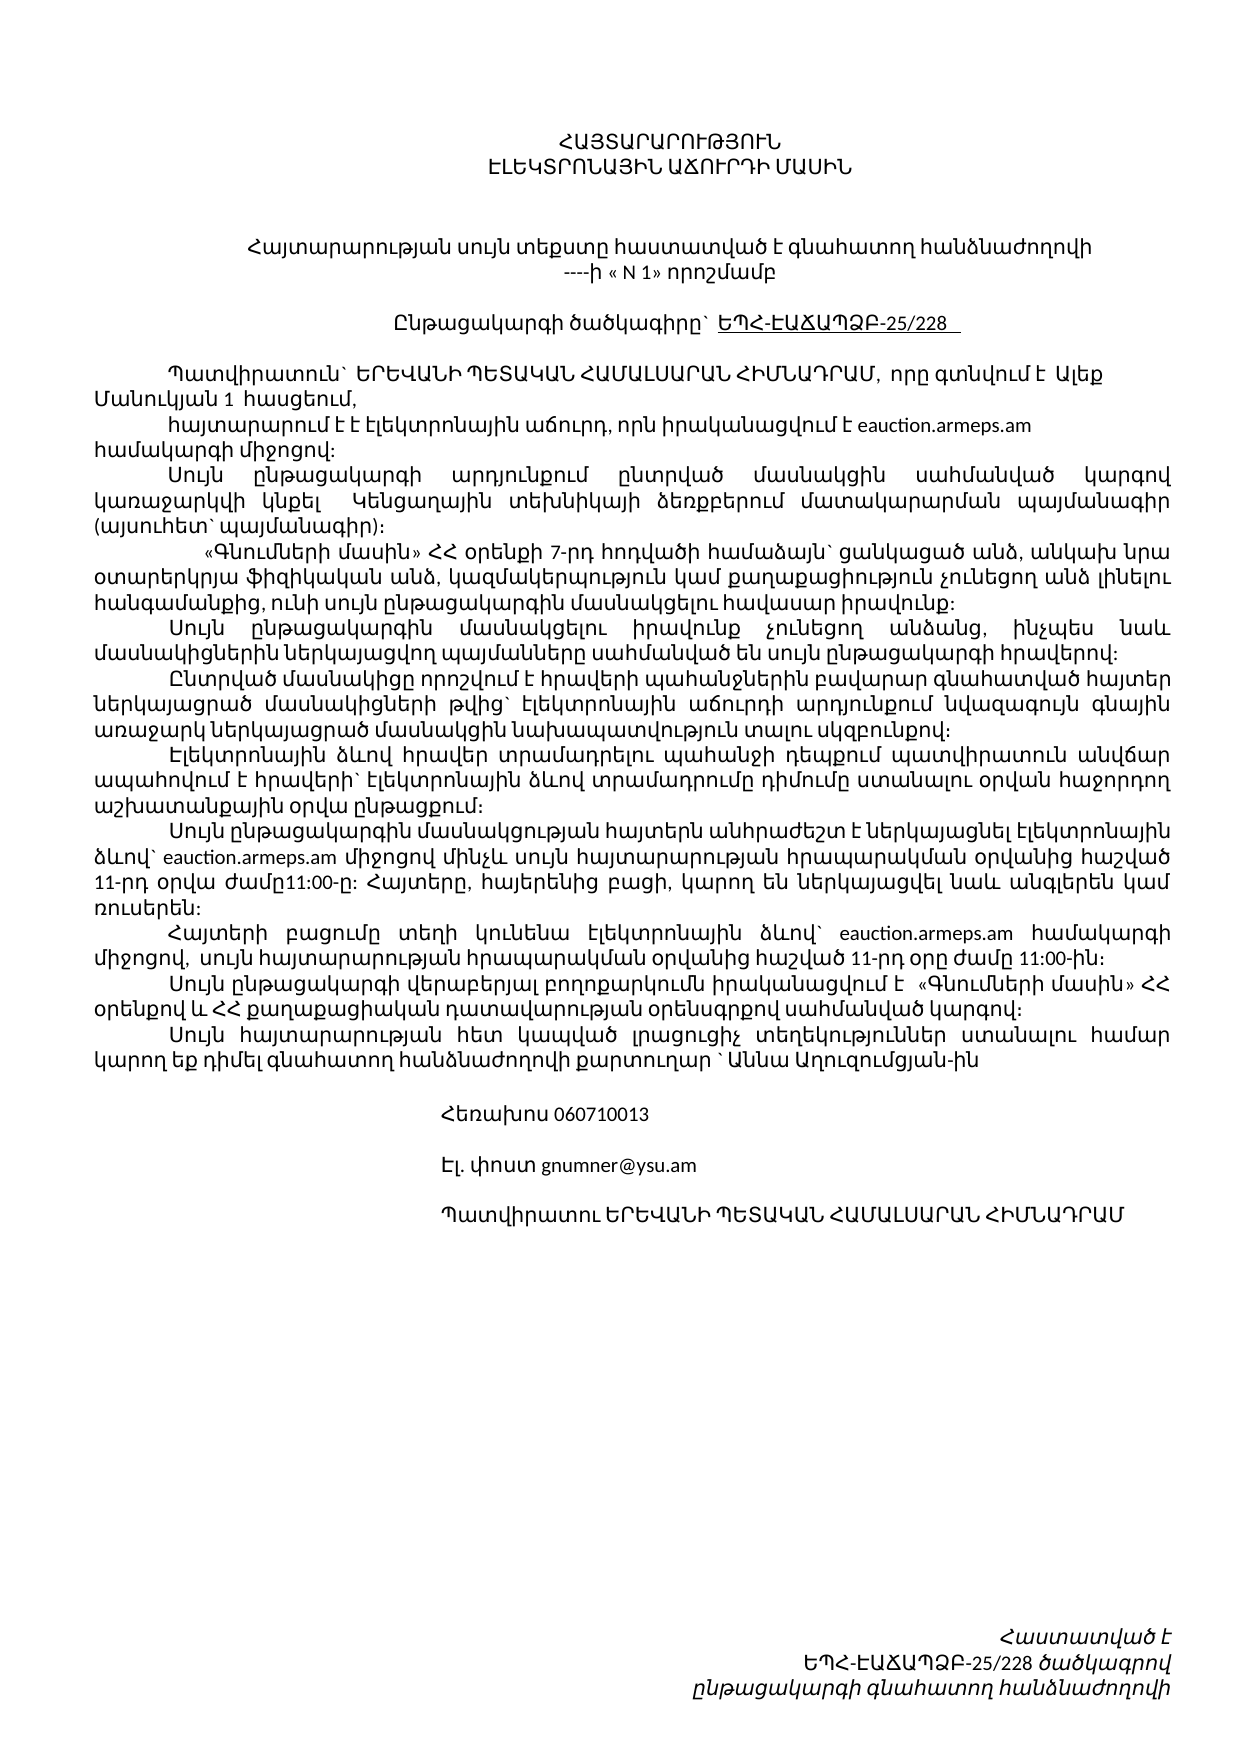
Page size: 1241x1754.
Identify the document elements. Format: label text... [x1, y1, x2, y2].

text Պատվիրատուն` ԵՐԵՎԱՆԻ ՊԵՏԱԿԱՆ ՀԱՄԱԼՍԱՐԱՆ ՀԻՄՆԱԴՐԱՄ, որը գտնվում է Ալեք Մանուկյան 1 հասցեում, [94, 361, 1171, 412]
text ՀԱՅՏԱՐԱՐՈՒԹՅՈՒՆ [94, 129, 1171, 154]
text Սույն ընթացակարգի արդյունքում ընտրված մասնակցին սահմանված կարգով կառաջարկվի կնքել Կենցաղային տեխնիկայի ձեռքբերում մատակարարման պայմանագիր (այսուհետ` պայմանագիր)։ [94, 463, 1171, 539]
text ընթացակարգի գնահատող հանձնաժողովի [94, 1675, 1171, 1701]
text ----ի « N 1» որոշմամբ [94, 259, 1171, 285]
text Հայտերի բացումը տեղի կունենա էլեկտրոնային ձևով` eauction.armeps.am համակարգի միջոցով, սույն հայտարարության հրապարակման օրվանից հաշված 11-րդ օրը ժամը 11:00-ին։ [94, 920, 1171, 971]
text Հայտարարության սույն տեքստը հաստատված է գնահատող հանձնաժողովի [94, 234, 1171, 259]
text «Գնումների մասին» ՀՀ օրենքի 7-րդ հոդվածի համաձայն` ցանկացած անձ, անկախ նրա օտարերկրյա ֆիզիկական անձ, կազմակերպություն կամ քաղաքացիություն չունեցող անձ լինելու հանգամանքից, ունի սույն ընթացակարգին մասնակցելու հավասար իրավունք: [94, 539, 1171, 615]
text ԷԼԵԿՏՐՈՆԱՅԻՆ ԱՃՈՒՐԴԻ ՄԱՍԻՆ [94, 154, 1171, 180]
text հայտարարում է է էլեկտրոնային աճուրդ, որն իրականացվում է eauction.armeps.am համակարգի միջոցով: [94, 412, 1171, 463]
text Ընթացակարգի ծածկագիրը` ԵՊՀ-ԷԱՃԱՊՁԲ-25/228 [94, 310, 1171, 336]
text ԵՊՀ-ԷԱՃԱՊՁԲ-25/228 ծածկագրով [94, 1650, 1171, 1675]
text Սույն ընթացակարգի վերաբերյալ բողոքարկումն իրականացվում է «Գնումների մասին» ՀՀ օրենքով և ՀՀ քաղաքացիական դատավարության օրենսգրքով սահմանված կարգով։ [94, 971, 1171, 1022]
text Պատվիրատու ԵՐԵՎԱՆԻ ՊԵՏԱԿԱՆ ՀԱՄԱԼՍԱՐԱՆ ՀԻՄՆԱԴՐԱՄ [94, 1203, 1171, 1228]
text Սույն հայտարարության հետ կապված լրացուցիչ տեղեկություններ ստանալու համար կարող եք դիմել գնահատող հանձնաժողովի քարտուղար ` Աննա Աղուզումցյան-ին [94, 1022, 1171, 1073]
text Էլեկտրոնային ձևով հրավեր տրամադրելու պահանջի դեպքում պատվիրատուն անվճար ապահովում է հրավերի` էլեկտրոնային ձևով տրամադրումը դիմումը ստանալու օրվան հաջորդող աշխատանքային օրվա ընթացքում։ [94, 742, 1171, 818]
text Ընտրված մասնակիցը որոշվում է հրավերի պահանջներին բավարար գնահատված հայտեր ներկայացրած մասնակիցների թվից` էլեկտրոնային աճուրդի արդյունքում նվազագույն գնային առաջարկ ներկայացրած մասնակցին նախապատվություն տալու սկզբունքով։ [94, 666, 1171, 742]
text Էլ. փոստ gnumner@ysu.am [94, 1152, 1171, 1177]
text Հեռախոս 060710013 [94, 1101, 1171, 1126]
text Սույն ընթացակարգին մասնակցության հայտերն անհրաժեշտ է ներկայացնել էլեկտրոնային ձևով` eauction.armeps.am միջոցով մինչև սույն հայտարարության հրապարակման օրվանից հաշված 11-րդ օրվա ժամը11:00-ը: Հայտերը, հայերենից բացի, կարող են ներկայացվել նաև անգլերեն կամ ռուսերեն: [94, 818, 1171, 920]
text Հաստատված է [94, 1624, 1171, 1650]
text Սույն ընթացակարգին մասնակցելու իրավունք չունեցող անձանց, ինչպես նաև մասնակիցներին ներկայացվող պայմանները սահմանված են սույն ընթացակարգի հրավերով: [94, 615, 1171, 666]
